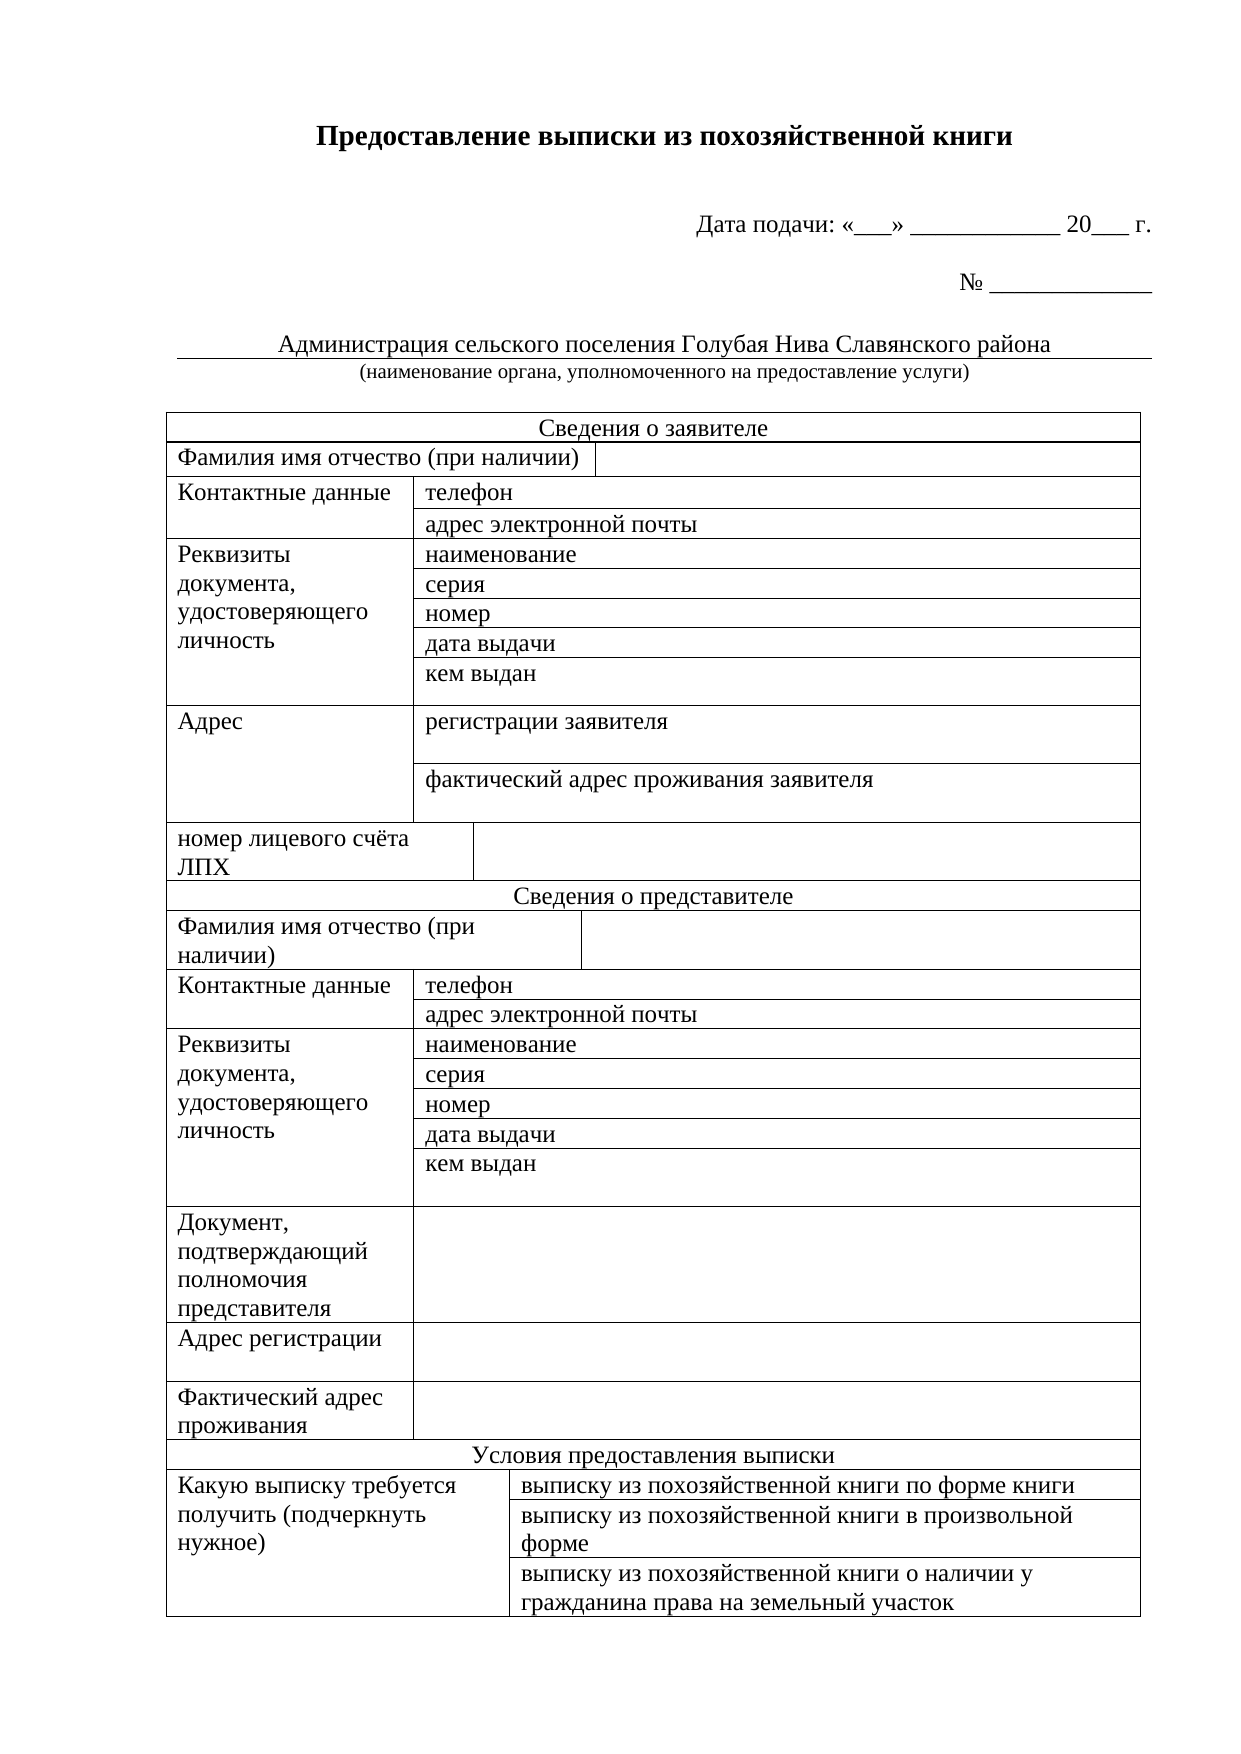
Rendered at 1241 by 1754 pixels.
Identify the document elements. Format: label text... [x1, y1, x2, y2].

table_cell [596, 443, 1140, 476]
table_cell [414, 1382, 1140, 1439]
table_cell Контактные данные [167, 970, 413, 1028]
table_cell регистрации заявителя [414, 706, 1140, 763]
table_cell телефон [414, 970, 1140, 998]
table_cell адрес электронной почты [414, 509, 1140, 538]
table_cell Реквизиты документа, удостоверяющего личность [167, 1029, 413, 1206]
table_cell номер [414, 1089, 1140, 1118]
table_cell кем выдан [414, 658, 1140, 705]
table_cell Какую выписку требуется получить (подчеркнуть нужное) [167, 1470, 509, 1616]
table_cell серия [414, 569, 1140, 597]
table_cell Адрес регистрации [167, 1323, 413, 1381]
table_cell наименование [414, 539, 1140, 568]
table_cell выписку из похозяйственной книги в произвольной форме [510, 1500, 1140, 1557]
table_cell Адрес [167, 706, 413, 822]
table_cell Реквизиты документа, удостоверяющего личность [167, 539, 413, 705]
table_cell Документ, подтверждающий полномочия представителя [167, 1207, 413, 1322]
table_cell серия [414, 1059, 1140, 1088]
table_header Сведения о заявителе [167, 413, 1140, 441]
table_cell Фамилия имя отчество (при наличии) [167, 911, 581, 969]
table_cell кем выдан [414, 1149, 1140, 1206]
table_cell Контактные данные [167, 477, 413, 538]
table_header Администрация сельского поселения Голубая Нива Славянского района [177, 329, 1152, 358]
table_cell выписку из похозяйственной книги по форме книги [510, 1470, 1140, 1499]
table_cell номер [414, 599, 1140, 627]
text Предоставление выписки из похозяйственной книги [177, 118, 1152, 152]
table_cell номер лицевого счёта ЛПХ [167, 823, 473, 880]
table_cell (наименование органа, уполномоченного на предоставление услуги) [177, 359, 1152, 383]
table_cell Фактический адрес проживания [167, 1382, 413, 1439]
table_cell наименование [414, 1029, 1140, 1058]
table_cell [414, 1207, 1140, 1322]
table_cell выписку из похозяйственной книги о наличии у гражданина права на земельный участок [510, 1558, 1140, 1616]
table_cell [582, 911, 1140, 969]
table_cell Фамилия имя отчество (при наличии) [167, 443, 595, 476]
table_cell дата выдачи [414, 1119, 1140, 1147]
table_cell Сведения о представителе [167, 881, 1140, 910]
table_cell [474, 823, 1140, 880]
table_cell [414, 1323, 1140, 1381]
table_cell фактический адрес проживания заявителя [414, 764, 1140, 822]
table_cell дата выдачи [414, 628, 1140, 657]
text № _____________ [177, 267, 1152, 295]
table_cell Условия предоставления выписки [167, 1440, 1140, 1469]
table_cell телефон [414, 477, 1140, 508]
text Дата подачи: «___» ____________ 20___ г. [177, 209, 1152, 238]
table_cell адрес электронной почты [414, 1000, 1140, 1028]
